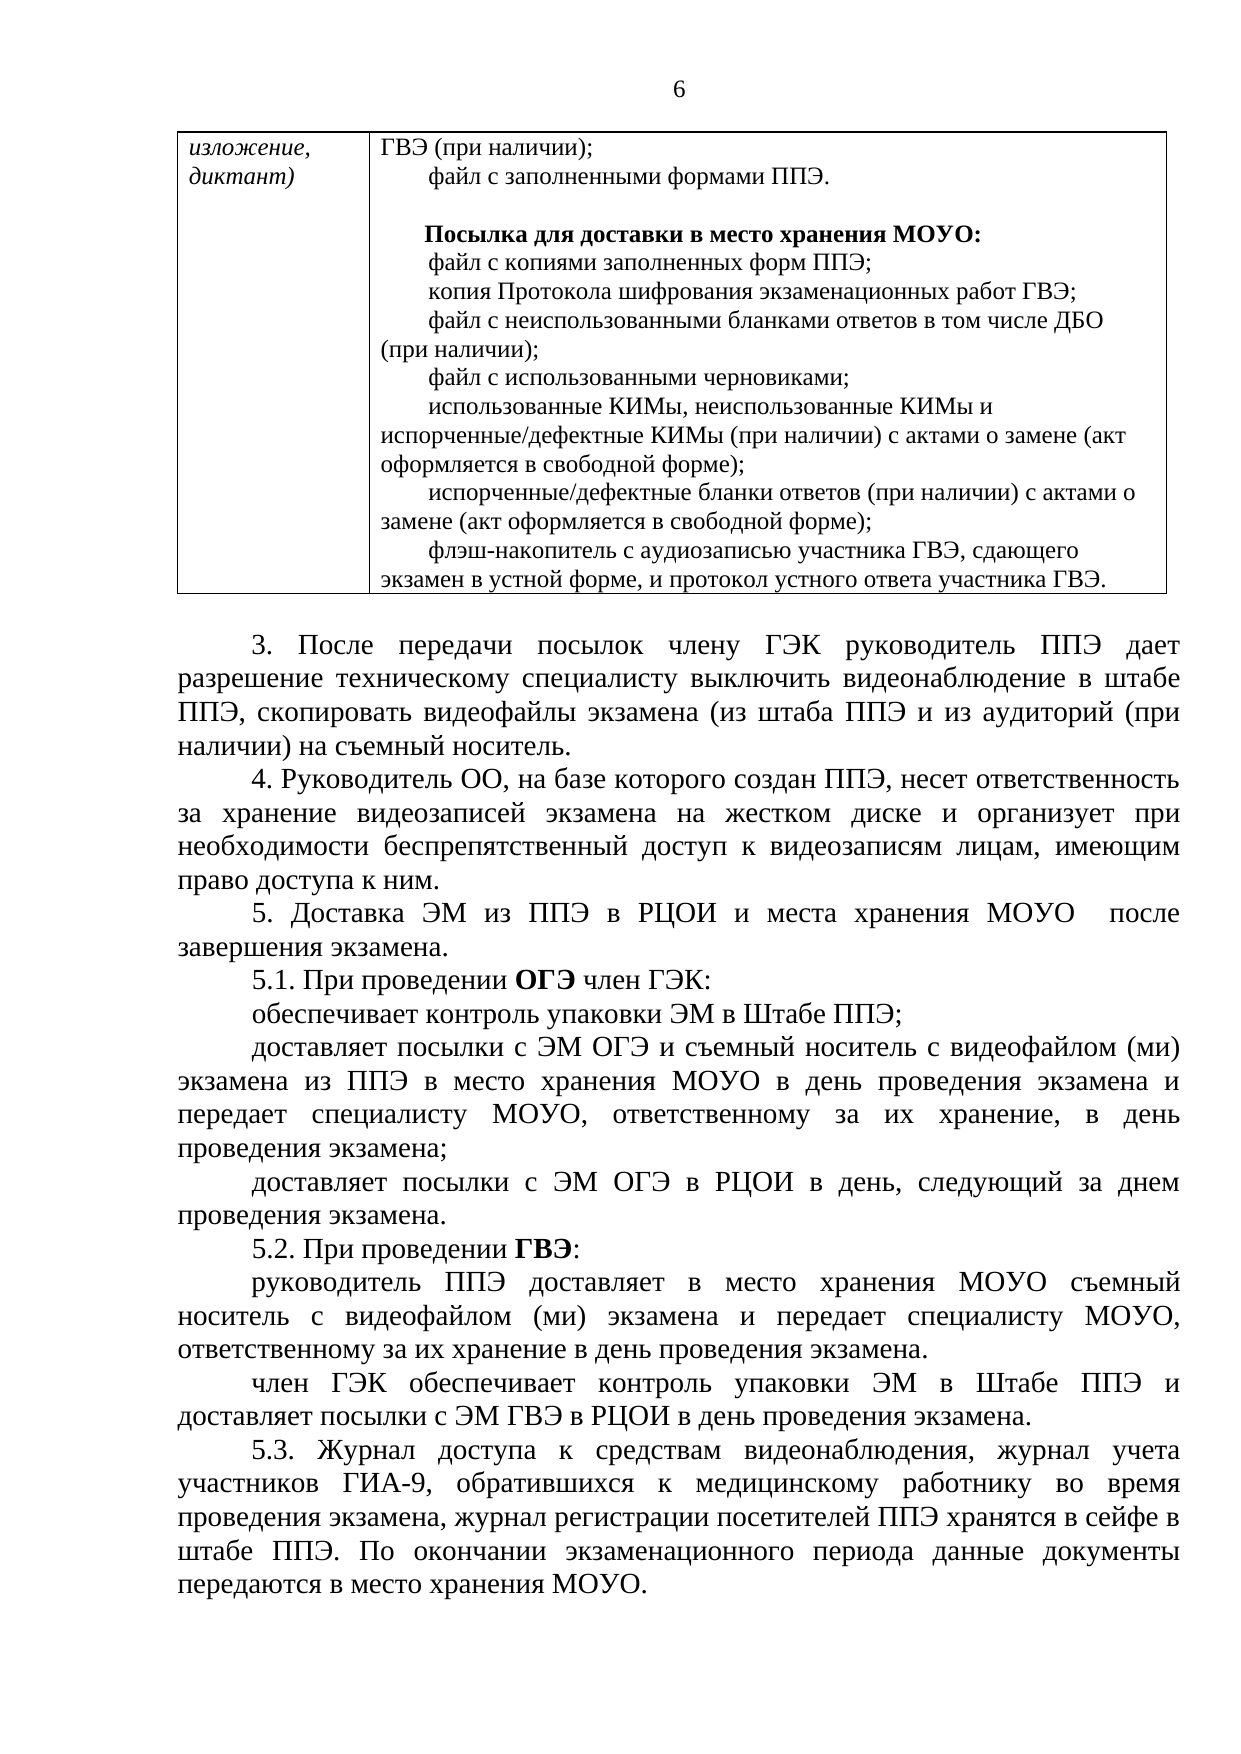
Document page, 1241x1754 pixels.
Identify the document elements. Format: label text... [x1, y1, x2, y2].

list руководитель ППЭ доставляет в место хранения МОУО съемный носитель с видеофайлом (ми) экзамена и передает специалисту МОУО, ответственному за их хранение в день проведения экзамена. [177, 1264, 1181, 1365]
text член ГЭК обеспечивает контроль упаковки ЭМ в Штабе ППЭ и доставляет посылки с ЭМ ГВЭ в РЦОИ в день проведения экзамена. [177, 1365, 1181, 1432]
text 3. После передачи посылок члену ГЭК руководитель ППЭ дает разрешение техническому специалисту выключить видеонаблюдение в штабе ППЭ, скопировать видеофайлы экзамена (из штаба ППЭ и из аудиторий (при наличии) на съемный носитель. [177, 627, 1181, 761]
text обеспечивает контроль упаковки ЭМ в Штабе ППЭ; [177, 996, 1181, 1029]
text 5. Доставка ЭМ из ППЭ в РЦОИ и места хранения МОУО после завершения экзамена. [177, 895, 1181, 962]
text 5.2. При проведении ГВЭ: [177, 1231, 1181, 1264]
text 5.3. Журнал доступа к средствам видеонаблюдения, журнал учета участников ГИА-9, обратившихся к медицинскому работнику во время проведения экзамена, журнал регистрации посетителей ППЭ хранятся в сейфе в штабе ППЭ. По окончании экзаменационного периода данные документы передаются в место хранения МОУО. [177, 1432, 1181, 1600]
text 4. Руководитель ОО, на базе которого создан ППЭ, несет ответственность за хранение видеозаписей экзамена на жестком диске и организует при необходимости беспрепятственный доступ к видеозаписям лицам, имеющим право доступа к ним. [177, 761, 1181, 895]
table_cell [178, 133, 369, 592]
list доставляет посылки с ЭМ ОГЭ в РЦОИ в день, следующий за днем проведения экзамена. [177, 1164, 1181, 1231]
text 5.1. При проведении ОГЭ член ГЭК: [177, 962, 1181, 996]
text доставляет посылки с ЭМ ОГЭ и съемный носитель с видеофайлом (ми) экзамена из ППЭ в место хранения МОУО в день проведения экзамена и передает специалисту МОУО, ответственному за их хранение, в день проведения экзамена; [177, 1029, 1181, 1164]
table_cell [370, 133, 1166, 592]
